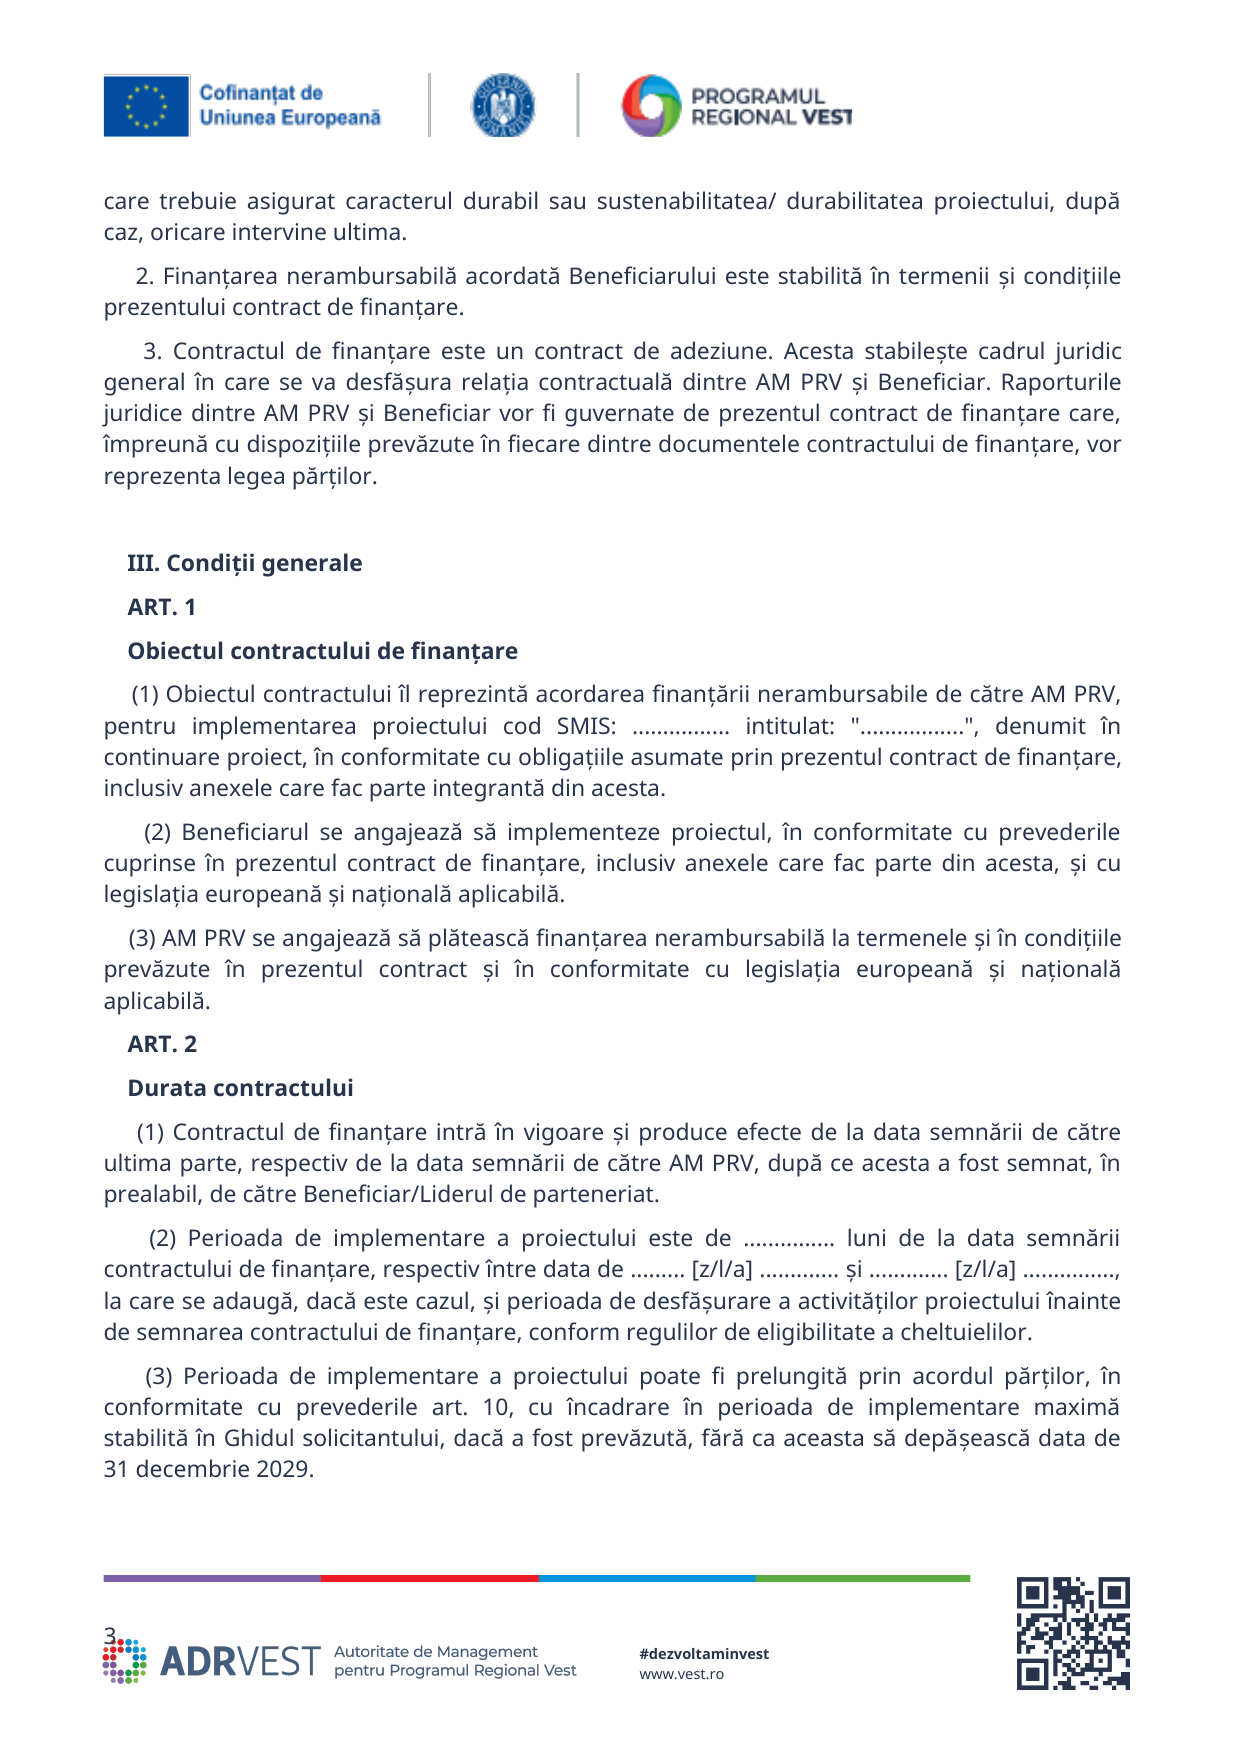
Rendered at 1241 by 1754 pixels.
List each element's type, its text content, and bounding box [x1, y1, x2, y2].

picture [93, 1636, 582, 1687]
text Obiectul contractului de finanţare [103, 634, 1122, 666]
text Durata contractului [103, 1072, 1122, 1103]
text (1) Obiectul contractului îl reprezintă acordarea finanţării nerambursabile de către AM PRV, pentru implementarea proiectului cod SMIS: ................ intitulat: ".................", denumit în continuare proiect, în conformitate cu obligaţiile asumate prin prezentul contract de finanţare, inclusiv anexele care fac parte integrantă din acesta. [103, 678, 1122, 803]
text (3) Perioada de implementare a proiectului poate fi prelungită prin acordul părţilor, în conformitate cu prevederile art. 10, cu încadrare în perioada de implementare maximă stabilită în Ghidul solicitantului, dacă a fost prevăzută, fără ca aceasta să depăşească data de 31 decembrie 2029. [103, 1359, 1122, 1484]
text (3) AM PRV se angajează să plătească finanţarea nerambursabilă la termenele şi în condiţiile prevăzute în prezentul contract şi în conformitate cu legislaţia europeană şi naţională aplicabilă. [103, 922, 1122, 1016]
text (2) Perioada de implementare a proiectului este de ............... luni de la data semnării contractului de finanţare, respectiv între data de ......... [z/l/a] ............. şi ............. [z/l/a] ..............., la care se adaugă, dacă este cazul, şi perioada de desfăşurare a activităţilor proiectului înainte de semnarea contractului de finanţare, conform regulilor de eligibilitate a cheltuielilor. [103, 1222, 1122, 1347]
text ART. 1 [103, 591, 1122, 622]
text (2) Beneficiarul se angajează să implementeze proiectul, în conformitate cu prevederile cuprinse în prezentul contract de finanţare, inclusiv anexele care fac parte din acesta, şi cu legislaţia europeană şi naţională aplicabilă. [103, 816, 1122, 909]
text III. Condiţii generale [103, 547, 1122, 578]
text 3. Contractul de finanţare este un contract de adeziune. Acesta stabileşte cadrul juridic general în care se va desfăşura relaţia contractuală dintre AM PRV şi Beneficiar. Raporturile juridice dintre AM PRV şi Beneficiar vor fi guvernate de prezentul contract de finanţare care, împreună cu dispoziţiile prevăzute în fiecare dintre documentele contractului de finanţare, vor reprezenta legea părţilor. [103, 334, 1122, 491]
text ART. 2 [103, 1028, 1122, 1059]
picture [1008, 1568, 1139, 1699]
text (1) Contractul de finanţare intră în vigoare şi produce efecte de la data semnării de către ultima parte, respectiv de la data semnării de către AM PRV, după ce acesta a fost semnat, în prealabil, de către Beneficiar/Liderul de parteneriat. [103, 1116, 1122, 1209]
text 2. Finanţarea nerambursabilă acordată Beneficiarului este stabilită în termenii şi condiţiile prezentului contract de finanţare. [103, 259, 1122, 322]
